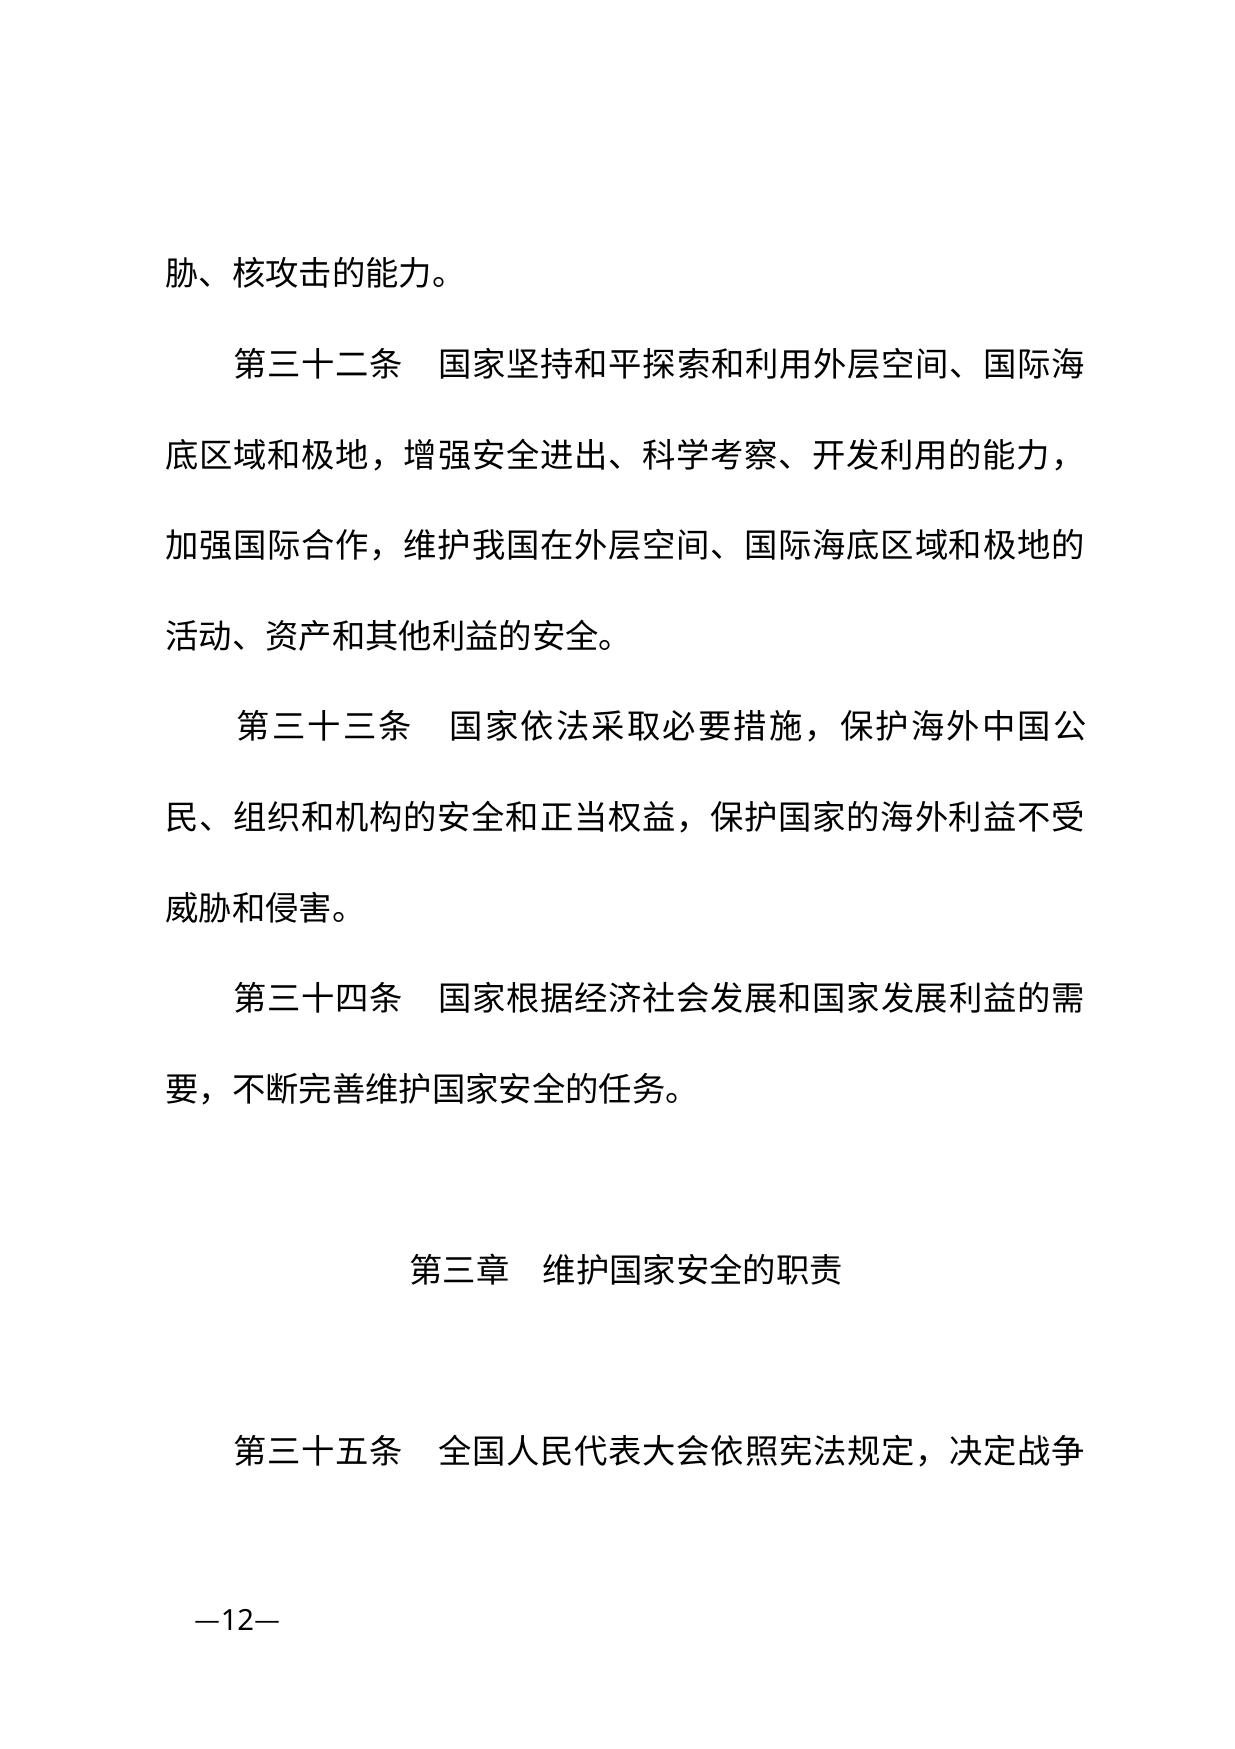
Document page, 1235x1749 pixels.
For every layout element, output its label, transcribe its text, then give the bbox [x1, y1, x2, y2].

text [165, 1404, 1087, 1495]
text 第三十二条 国家坚持和平探索和利用外层空间、国际海底区域和极地，增强安全进出、科学考察、开发利用的能力，加强国际合作，维护我国在外层空间、国际海底区域和极地的活动、资产和其他利益的安全。 [165, 317, 1087, 679]
text 第三章 维护国家安全的职责 [165, 1223, 1087, 1313]
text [165, 226, 1087, 317]
text 第三十四条 国家根据经济社会发展和国家发展利益的需要，不断完善维护国家安全的任务。 [165, 951, 1087, 1132]
text 第三十三条 国家依法采取必要措施，保护海外中国公民、组织和机构的安全和正当权益，保护国家的海外利益不受威胁和侵害。 [165, 679, 1087, 951]
